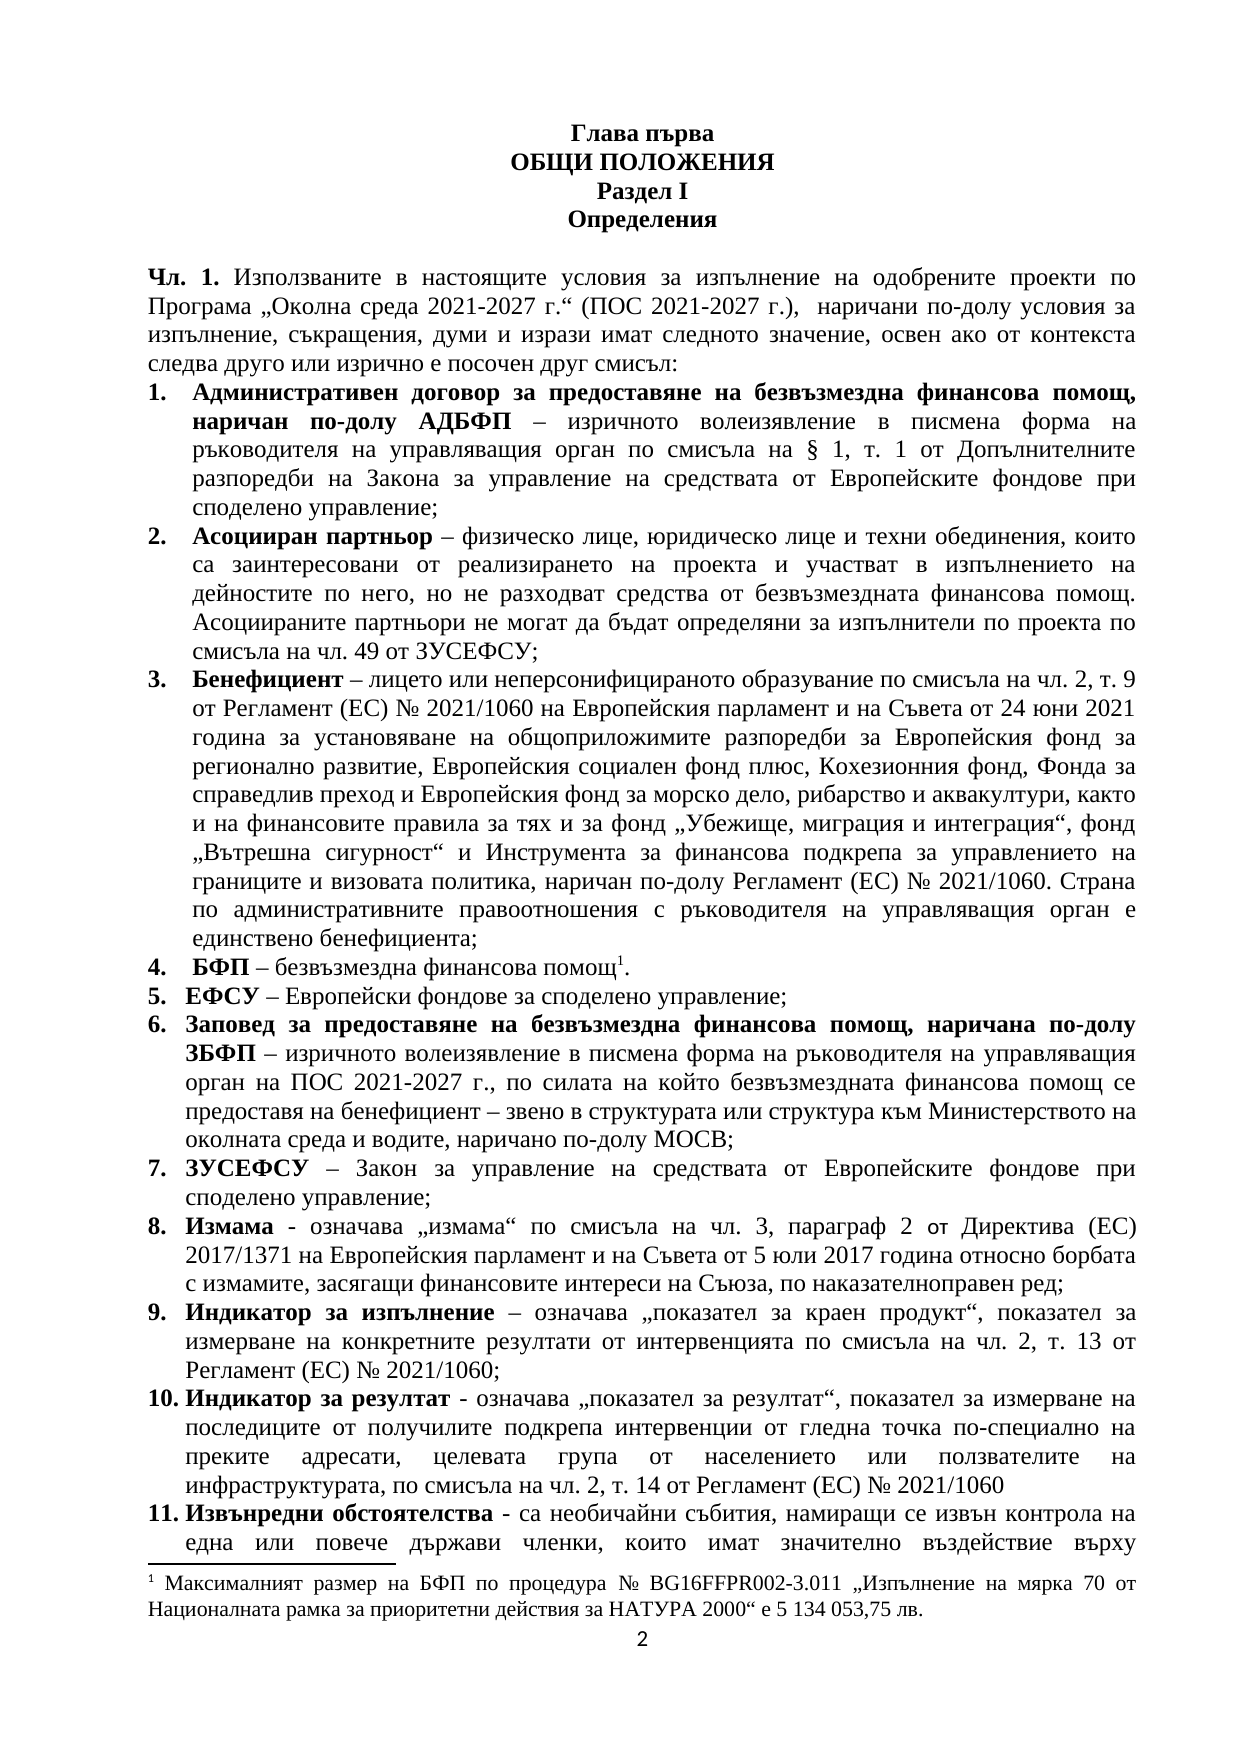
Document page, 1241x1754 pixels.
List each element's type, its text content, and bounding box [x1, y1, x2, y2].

text Чл. 1. Използваните в настоящите условия за изпълнение на одобрените проекти по Програма „Околна среда 2021-2027 г.“ (ПОС 2021-2027 г.), наричани по-долу условия за изпълнение, съкращения, думи и изрази имат следното значение, освен ако от контекста следва друго или изрично е посочен друг смисъл: [148, 262, 1137, 377]
list Измама - означава „измама“ по смисъла на чл. 3, параграф 2 от Директива (ЕС) 2017/1371 на Европейския парламент и на Съвета от 5 юли 2017 година относно борбата с измамите, засягащи финансовите интереси на Съюза, по наказателноправен ред; [148, 1211, 1137, 1297]
list Заповед за предоставяне на безвъзмездна финансова помощ, наричана по-долу ЗБФП – изричното волеизявление в писмена форма на ръководителя на управляващия орган на ПОС 2021-2027 г., по силата на който безвъзмездната финансова помощ се предоставя на бенефициент – звено в структурата или структура към Министерството на околната среда и водите, наричано по-долу МОСВ; [148, 1009, 1137, 1153]
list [148, 1498, 1137, 1556]
text Определения [148, 204, 1137, 233]
list Индикатор за резултат - означава „показател за резултат“, показател за измерване на последиците от получилите подкрепа интервенции от гледна точка по-специално на преките адресати, целевата група от населението или ползвателите на инфраструктурата, по смисъла на чл. 2, т. 14 от Регламент (ЕС) № 2021/1060 [148, 1383, 1137, 1498]
list ЕФСУ – Европейски фондове за споделено управление; [148, 981, 1137, 1009]
list Административен договор за предоставяне на безвъзмездна финансова помощ, наричан по-долу АДБФП – изричното волеизявление в писмена форма на ръководителя на управляващия орган по смисъла на § 1, т. 1 от Допълнителните разпоредби на Закона за управление на средствата от Европейските фондове при споделено управление; [148, 377, 1137, 521]
list БФП – безвъзмездна финансова помощ. [148, 952, 1137, 981]
text Глава първа [148, 118, 1137, 147]
list ЗУСЕФСУ – Закон за управление на средствата от Европейските фондове при споделено управление; [148, 1153, 1137, 1211]
list Бенефициент – лицето или неперсонифицираното образувание по смисъла на чл. 2, т. 9 от Регламент (ЕС) № 2021/1060 на Европейския парламент и на Съвета от 24 юни 2021 година за установяване на общоприложимите разпоредби за Европейския фонд за регионално развитие, Европейския социален фонд плюс, Кохезионния фонд, Фонда за справедлив преход и Европейския фонд за морско дело, рибарство и аквакултури, както и на финансовите правила за тях и за фонд „Убежище, миграция и интеграция“, фонд „Вътрешна сигурност“ и Инструмента за финансова подкрепа за управлението на границите и визовата политика, наричан по-долу Регламент (ЕС) № 2021/1060. Страна по административните правоотношения с ръководителя на управляващия орган е единствено бенефициента; [148, 664, 1137, 952]
text ОБЩИ ПОЛОЖЕНИЯ [148, 147, 1137, 176]
list Индикатор за изпълнение – означава „показател за краен продукт“, показател за измерване на конкретните резултати от интервенцията по смисъла на чл. 2, т. 13 от Регламент (ЕС) № 2021/1060; [148, 1297, 1137, 1383]
text Раздел I [148, 176, 1137, 204]
list Асоцииран партньор – физическо лице, юридическо лице и техни обединения, които са заинтересовани от реализирането на проекта и участват в изпълнението на дейностите по него, но не разходват средства от безвъзмездната финансова помощ. Асоциираните партньори не могат да бъдат определяни за изпълнители по проекта по смисъла на чл. 49 от ЗУСЕФСУ; [148, 521, 1137, 664]
